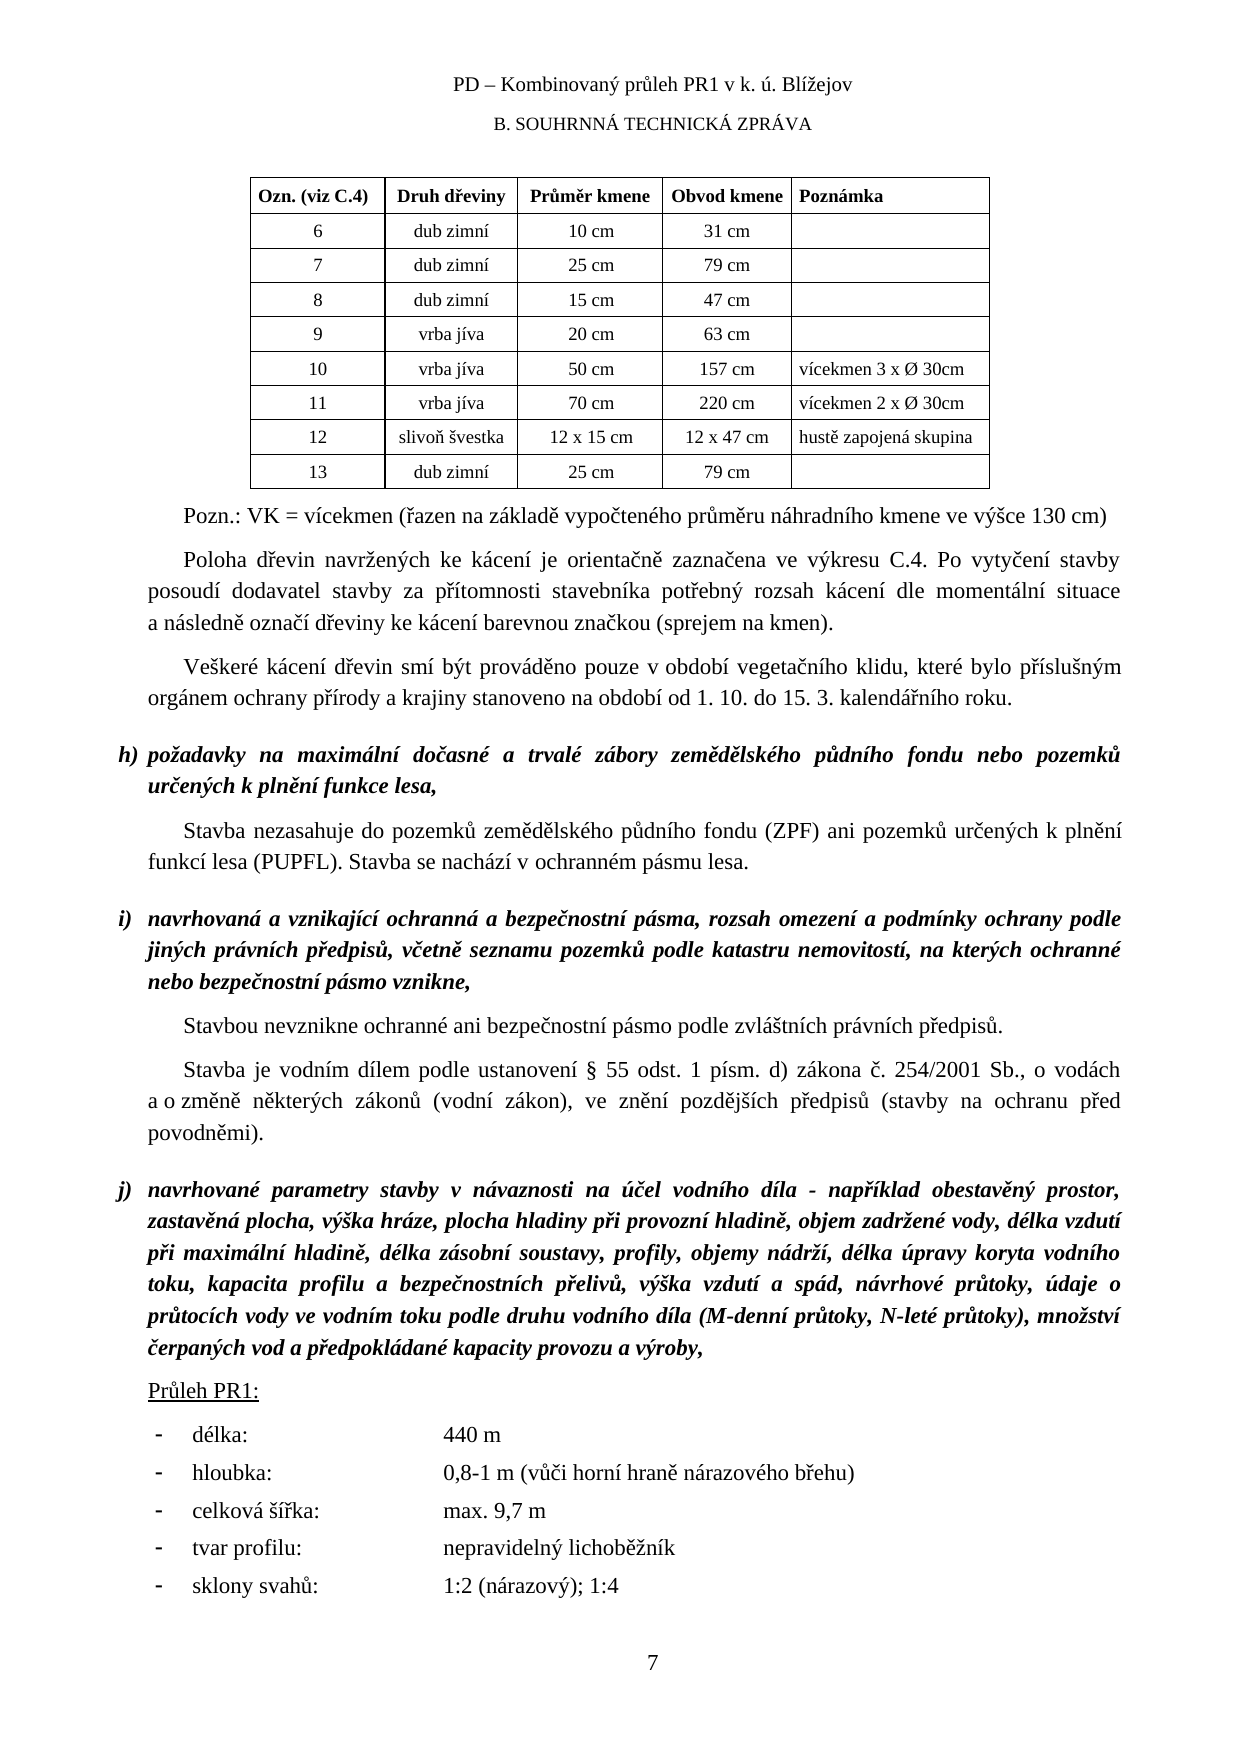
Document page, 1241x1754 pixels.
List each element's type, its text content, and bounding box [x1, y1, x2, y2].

table_header Průměr kmene [518, 178, 662, 213]
table_cell 157 cm [663, 352, 791, 385]
text hloubka: 0,8-1 m (vůči horní hraně nárazového břehu) [155, 1463, 1122, 1484]
table_cell [792, 317, 989, 351]
table_cell 6 [251, 214, 384, 247]
table_cell slivoň švestka [386, 420, 517, 454]
table_cell [792, 214, 989, 247]
table_cell 8 [251, 283, 384, 316]
table_header Ozn. (viz C.4) [251, 178, 384, 213]
table_cell 79 cm [663, 455, 791, 488]
table_cell vícekmen 2 x Ø 30cm [792, 386, 989, 419]
table_cell vrba jíva [386, 317, 517, 351]
text navrhované parametry stavby v návaznosti na účel vodního díla - například obestavěný prostor, zastavěná plocha, výška hráze, plocha hladiny při provozní hladině, objem zadržené vody, délka vzdutí při maximální hladině, délka zásobní soustavy, profily, objemy nádrží, délka úpravy koryta vodního toku, kapacita profilu a bezpečnostních přelivů, výška vzdutí a spád, návrhové průtoky, údaje o průtocích vody ve vodním toku podle druhu vodního díla (M-denní průtoky, N-leté průtoky), množství čerpaných vod a předpokládané kapacity provozu a výroby, [118, 1176, 1122, 1360]
table_cell 13 [251, 455, 384, 488]
table_cell 7 [251, 249, 384, 282]
text požadavky na maximální dočasné a trvalé zábory zemědělského půdního fondu nebo pozemků určených k plnění funkce lesa, [118, 741, 1122, 799]
text Poloha dřevin navržených ke kácení je orientačně zaznačena ve výkresu C.4. Po vytyčení stavby posoudí dodavatel stavby za přítomnosti stavebníka potřebný rozsah kácení dle momentální situace a následně označí dřeviny ke kácení barevnou značkou (sprejem na kmen). [148, 546, 1122, 635]
table_cell 12 x 47 cm [663, 420, 791, 454]
text Průleh PR1: [148, 1378, 1122, 1404]
table_header Obvod kmene [663, 178, 791, 213]
text sklony svahů: 1:2 (nárazový); 1:4 [155, 1577, 1122, 1598]
table_cell 70 cm [518, 386, 662, 419]
text Veškeré kácení dřevin smí být prováděno pouze v období vegetačního klidu, které bylo příslušným orgánem ochrany přírody a krajiny stanoveno na období od 1. 10. do 15. 3. kalendářního roku. [148, 653, 1122, 711]
text Pozn.: VK = vícekmen (řazen na základě vypočteného průměru náhradního kmene ve výšce 130 cm) [148, 502, 1122, 528]
text navrhovaná a vznikající ochranná a bezpečnostní pásma, rozsah omezení a podmínky ochrany podle jiných právních předpisů, včetně seznamu pozemků podle katastru nemovitostí, na kterých ochranné nebo bezpečnostní pásmo vznikne, [118, 905, 1122, 994]
table_cell 25 cm [518, 455, 662, 488]
table_cell 63 cm [663, 317, 791, 351]
text tvar profilu: nepravidelný lichoběžník [155, 1539, 1122, 1560]
table_cell 15 cm [518, 283, 662, 316]
table_cell dub zimní [386, 283, 517, 316]
table_cell dub zimní [386, 455, 517, 488]
table_cell vrba jíva [386, 386, 517, 419]
text Stavba nezasahuje do pozemků zemědělského půdního fondu (ZPF) ani pozemků určených k plnění funkcí lesa (PUPFL). Stavba se nachází v ochranném pásmu lesa. [148, 817, 1122, 874]
table_cell 10 cm [518, 214, 662, 247]
table_cell hustě zapojená skupina [792, 420, 989, 454]
text Stavbou nevznikne ochranné ani bezpečnostní pásmo podle zvláštních právních předpisů. [148, 1012, 1122, 1038]
table_cell [792, 283, 989, 316]
table_cell vícekmen 3 x Ø 30cm [792, 352, 989, 385]
table_cell vrba jíva [386, 352, 517, 385]
table_cell 10 [251, 352, 384, 385]
table_cell [792, 455, 989, 488]
table_cell 47 cm [663, 283, 791, 316]
table_cell dub zimní [386, 249, 517, 282]
text Stavba je vodním dílem podle ustanovení § 55 odst. 1 písm. d) zákona č. 254/2001 Sb., o vodách a o změně některých zákonů (vodní zákon), ve znění pozdějších předpisů (stavby na ochranu před povodněmi). [148, 1056, 1122, 1146]
table_cell [792, 249, 989, 282]
table_cell 12 x 15 cm [518, 420, 662, 454]
table_cell 25 cm [518, 249, 662, 282]
table_cell 220 cm [663, 386, 791, 419]
table_header Poznámka [792, 178, 989, 213]
table_cell 79 cm [663, 249, 791, 282]
table_cell 50 cm [518, 352, 662, 385]
text celková šířka: max. 9,7 m [155, 1501, 1122, 1522]
table_cell 20 cm [518, 317, 662, 351]
text délka: 440 m [155, 1426, 1122, 1447]
table_header Druh dřeviny [386, 178, 517, 213]
table_cell 31 cm [663, 214, 791, 247]
table_cell 11 [251, 386, 384, 419]
table_cell dub zimní [386, 214, 517, 247]
table_cell 9 [251, 317, 384, 351]
table_cell 12 [251, 420, 384, 454]
